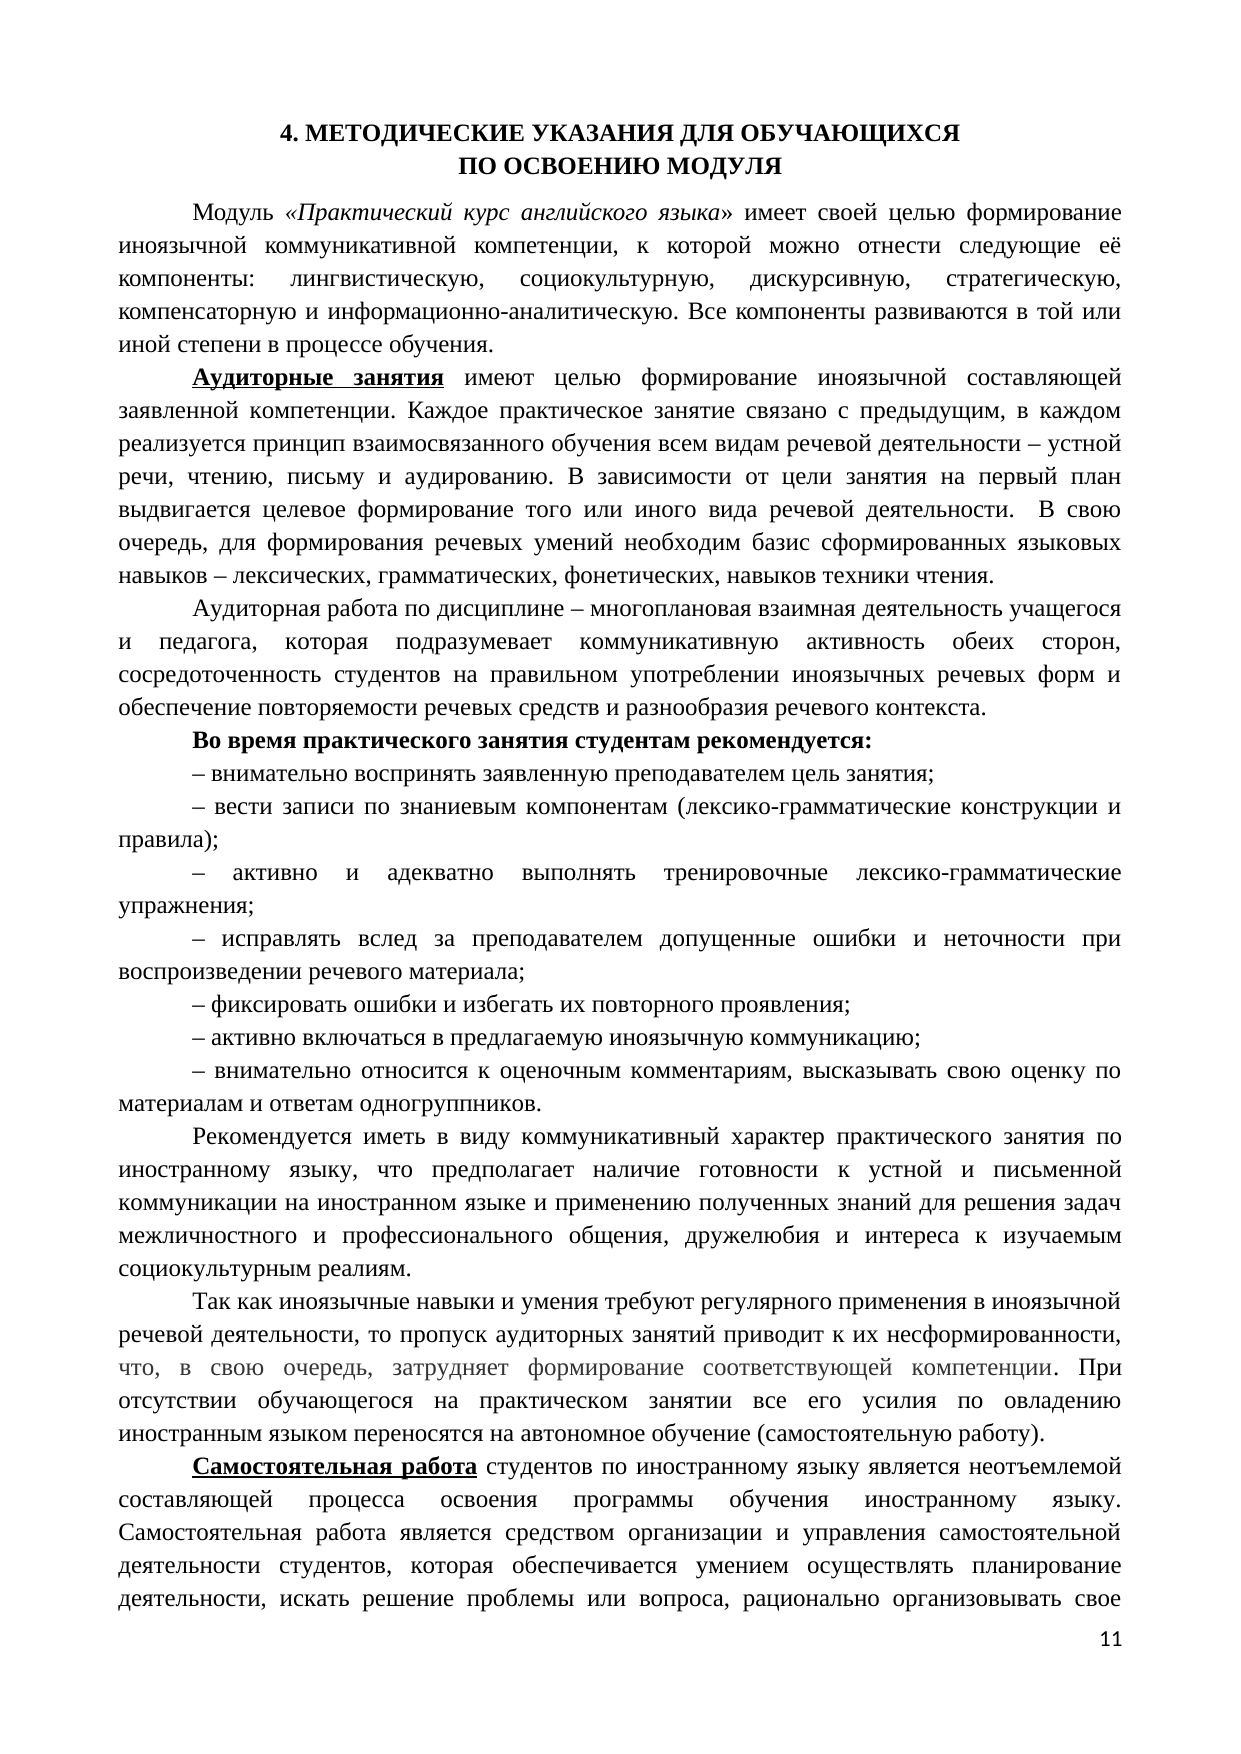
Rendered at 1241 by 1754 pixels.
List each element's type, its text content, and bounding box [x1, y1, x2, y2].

text – исправлять вслед за преподавателем допущенные ошибки и неточности при воспроизведении речевого материала; [118, 923, 1122, 985]
text Во время практического занятия студентам рекомендуется: [118, 725, 1122, 754]
text Аудиторная работа по дисциплине – многоплановая взаимная деятельность учащегося и педагога, которая подразумевает коммуникативную активность обеих сторон, сосредоточенность студентов на правильном употреблении иноязычных речевых форм и обеспечение повторяемости речевых средств и разнообразия речевого контекста. [118, 593, 1122, 721]
text 4. Методические указания для обучающихся [118, 118, 1122, 147]
text по освоению Модуля [118, 151, 1122, 180]
text Модуль «Практический курс английского языка» имеет своей целью формирование иноязычной коммуникативной компетенции, к которой можно отнести следующие её компоненты: лингвистическую, социокультурную, дискурсивную, стратегическую, компенсаторную и информационно-аналитическую. Все компоненты развиваются в той или иной степени в процессе обучения. [118, 197, 1122, 357]
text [118, 1451, 1122, 1485]
text Так как иноязычные навыки и умения требуют регулярного применения в иноязычной речевой деятельности, то пропуск аудиторных занятий приводит к их несформированности, что, в свою очередь, затрудняет формирование соответствующей компетенции. При отсутствии обучающегося на практическом занятии все его усилия по овладению иностранным языком переносятся на автономное обучение (самостоятельную работу). [118, 1286, 1122, 1447]
text – внимательно воспринять заявленную преподавателем цель занятия; [118, 758, 1122, 787]
text Аудиторные занятия имеют целью формирование иноязычной составляющей заявленной компетенции. Каждое практическое занятие связано с предыдущим, в каждом реализуется принцип взаимосвязанного обучения всем видам речевой деятельности – устной речи, чтению, письму и аудированию. В зависимости от цели занятия на первый план выдвигается целевое формирование того или иного вида речевой деятельности. В свою очередь, для формирования речевых умений необходим базис сформированных языковых навыков – лексических, грамматических, фонетических, навыков техники чтения. [118, 362, 1122, 589]
text – активно и адекватно выполнять тренировочные лексико-грамматические упражнения; [118, 857, 1122, 919]
text – внимательно относится к оценочным комментариям, высказывать свою оценку по материалам и ответам одногруппников. [118, 1055, 1122, 1117]
text Рекомендуется иметь в виду коммуникативный характер практического занятия по иностранному языку, что предполагает наличие готовности к устной и письменной коммуникации на иностранном языке и применению полученных знаний для решения задач межличностного и профессионального общения, дружелюбия и интереса к изучаемым социокультурным реалиям. [118, 1121, 1122, 1187]
text Рекомендуется иметь в виду коммуникативный характер практического занятия по иностранному языку, что предполагает наличие готовности к устной и письменной коммуникации на иностранном языке и применению полученных знаний для решения задач межличностного и профессионального общения, дружелюбия и интереса к изучаемым социокультурным реалиям. [118, 1216, 1122, 1282]
text – вести записи по знаниевым компонентам (лексико-грамматические конструкции и правила); [118, 791, 1122, 853]
text – фиксировать ошибки и избегать их повторного проявления; [118, 989, 1122, 1018]
text – активно включаться в предлагаемую иноязычную коммуникацию; [118, 1022, 1122, 1051]
